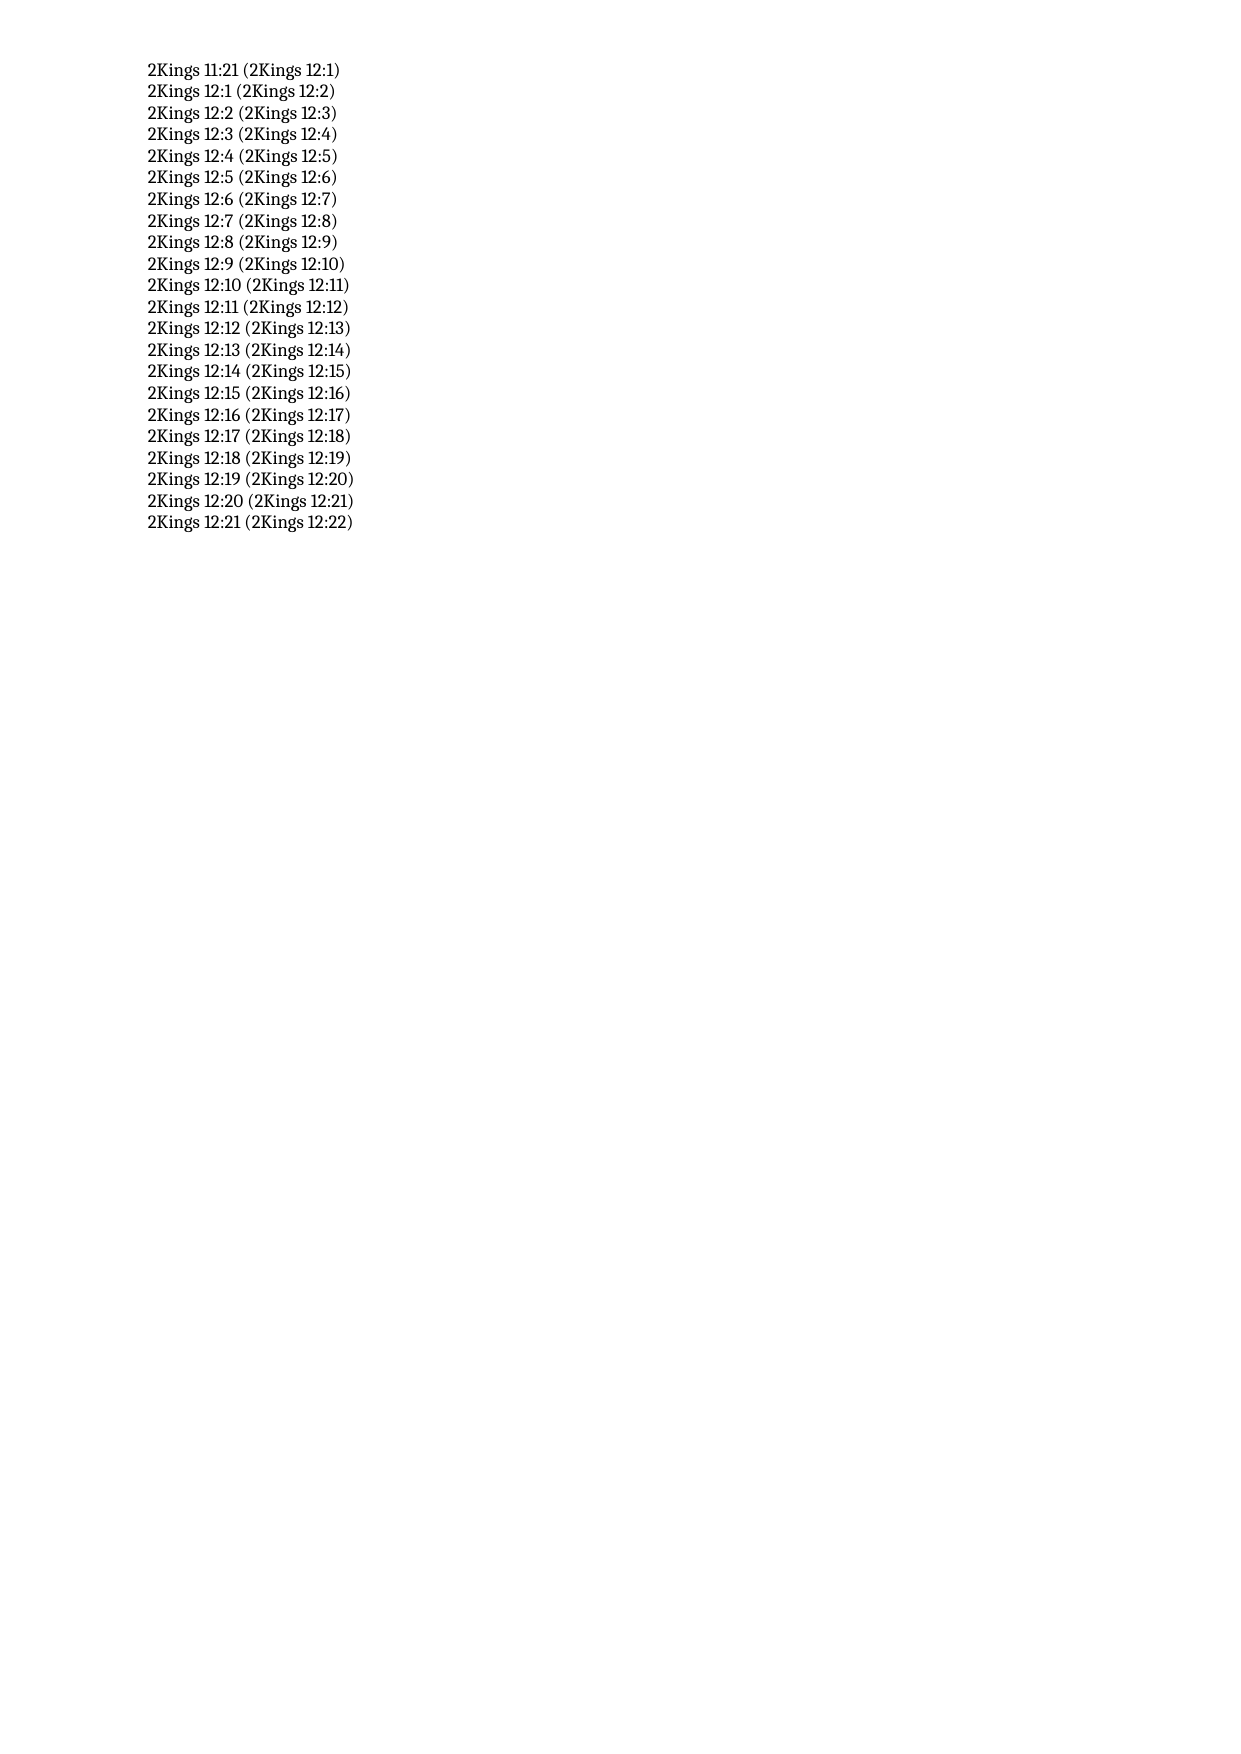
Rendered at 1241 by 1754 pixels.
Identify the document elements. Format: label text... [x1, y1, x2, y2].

text 2Kings 12:21 (2Kings 12:22) [148, 512, 1093, 533]
text 2Kings 11:21 (2Kings 12:1) [148, 59, 1093, 81]
text 2Kings 12:4 (2Kings 12:5) [148, 145, 1093, 167]
text 2Kings 12:10 (2Kings 12:11) [148, 275, 1093, 296]
text 2Kings 12:5 (2Kings 12:6) [148, 167, 1093, 188]
text 2Kings 12:15 (2Kings 12:16) [148, 383, 1093, 404]
text 2Kings 12:7 (2Kings 12:8) [148, 210, 1093, 232]
text 2Kings 12:1 (2Kings 12:2) [148, 81, 1093, 102]
text 2Kings 12:9 (2Kings 12:10) [148, 253, 1093, 275]
text 2Kings 12:12 (2Kings 12:13) [148, 318, 1093, 339]
text 2Kings 12:2 (2Kings 12:3) [148, 102, 1093, 124]
text 2Kings 12:8 (2Kings 12:9) [148, 232, 1093, 253]
text 2Kings 12:14 (2Kings 12:15) [148, 361, 1093, 383]
text 2Kings 12:11 (2Kings 12:12) [148, 296, 1093, 318]
text 2Kings 12:6 (2Kings 12:7) [148, 188, 1093, 210]
text 2Kings 12:13 (2Kings 12:14) [148, 339, 1093, 361]
text 2Kings 12:17 (2Kings 12:18) [148, 426, 1093, 447]
text 2Kings 12:19 (2Kings 12:20) [148, 469, 1093, 490]
text 2Kings 12:3 (2Kings 12:4) [148, 124, 1093, 145]
text 2Kings 12:18 (2Kings 12:19) [148, 447, 1093, 469]
text 2Kings 12:20 (2Kings 12:21) [148, 490, 1093, 512]
text 2Kings 12:16 (2Kings 12:17) [148, 404, 1093, 426]
